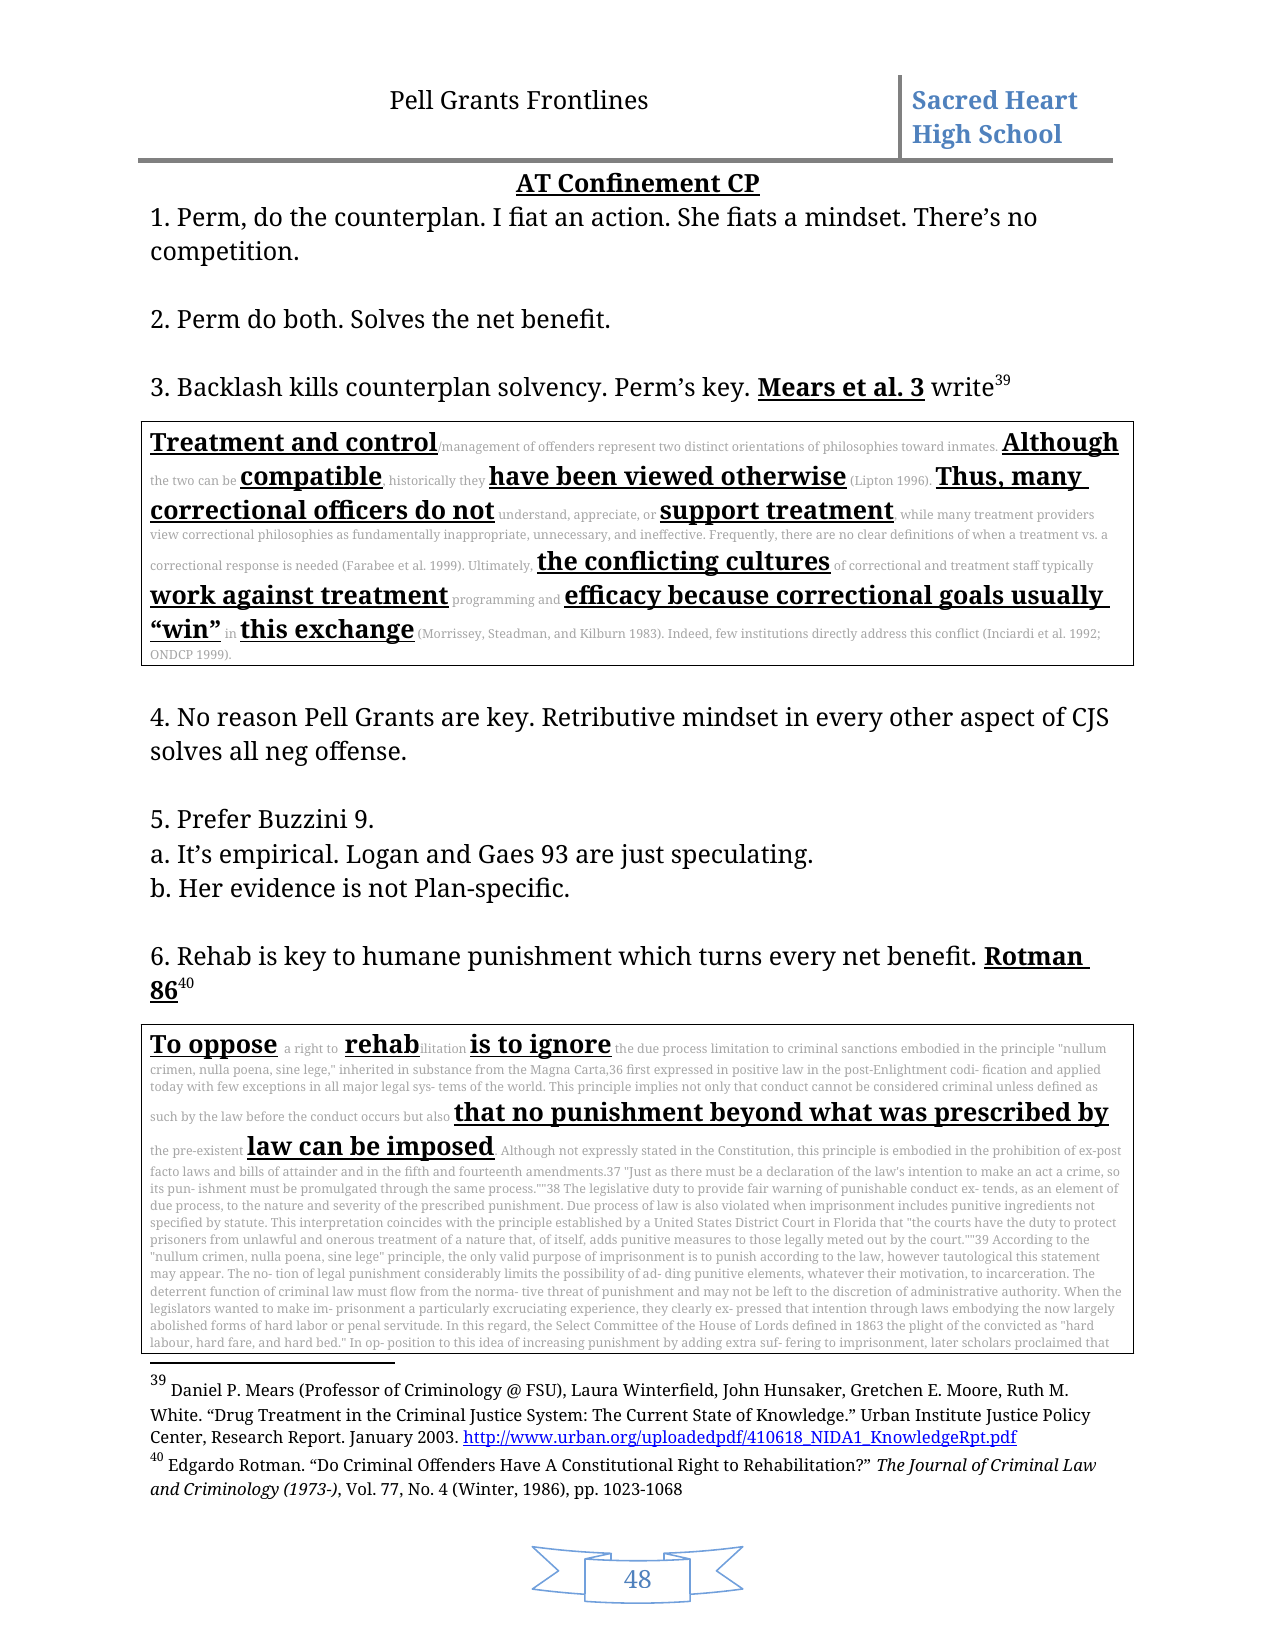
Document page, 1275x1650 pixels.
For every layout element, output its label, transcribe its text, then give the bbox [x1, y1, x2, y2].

text b. Her evidence is not Plan-specific. [150, 870, 1125, 904]
text 5. Prefer Buzzini 9. [150, 802, 1125, 836]
text 4. No reason Pell Grants are key. Retributive mindset in every other aspect of CJS solves all neg offense. [150, 700, 1125, 768]
subtitle AT Confinement CP [150, 166, 1125, 200]
text 6. Rehab is key to humane punishment which turns every net benefit. Rotman 86 [150, 938, 1125, 1007]
text 3. Backlash kills counterplan solvency. Perm’s key. Mears et al. 3 write [150, 370, 1125, 404]
text 2. Perm do both. Solves the net benefit. [150, 302, 1125, 336]
text 1. Perm, do the counterplan. I fiat an action. She fiats a mindset. There’s no competition. [150, 200, 1125, 268]
text a. It’s empirical. Logan and Gaes 93 are just speculating. [150, 836, 1125, 870]
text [142, 1025, 1133, 1353]
text Treatment and control/management of offenders represent two distinct orientations of philosophies toward inmates. Although the two can be compatible, historically they have been viewed otherwise (Lipton 1996). Thus, many correctional officers do not understand, appreciate, or support treatment, while many treatment providers view correctional philosophies as fundamentally inappropriate, unnecessary, and ineffective. Frequently, there are no clear definitions of when a treatment vs. a correctional response is needed (Farabee et al. 1999). Ultimately, the conflicting cultures of correctional and treatment staff typically work against treatment programming and efficacy because correctional goals usually “win” in this exchange (Morrissey, Steadman, and Kilburn 1983). Indeed, few institutions directly address this conflict (Inciardi et al. 1992; ONDCP 1999). [142, 422, 1133, 665]
